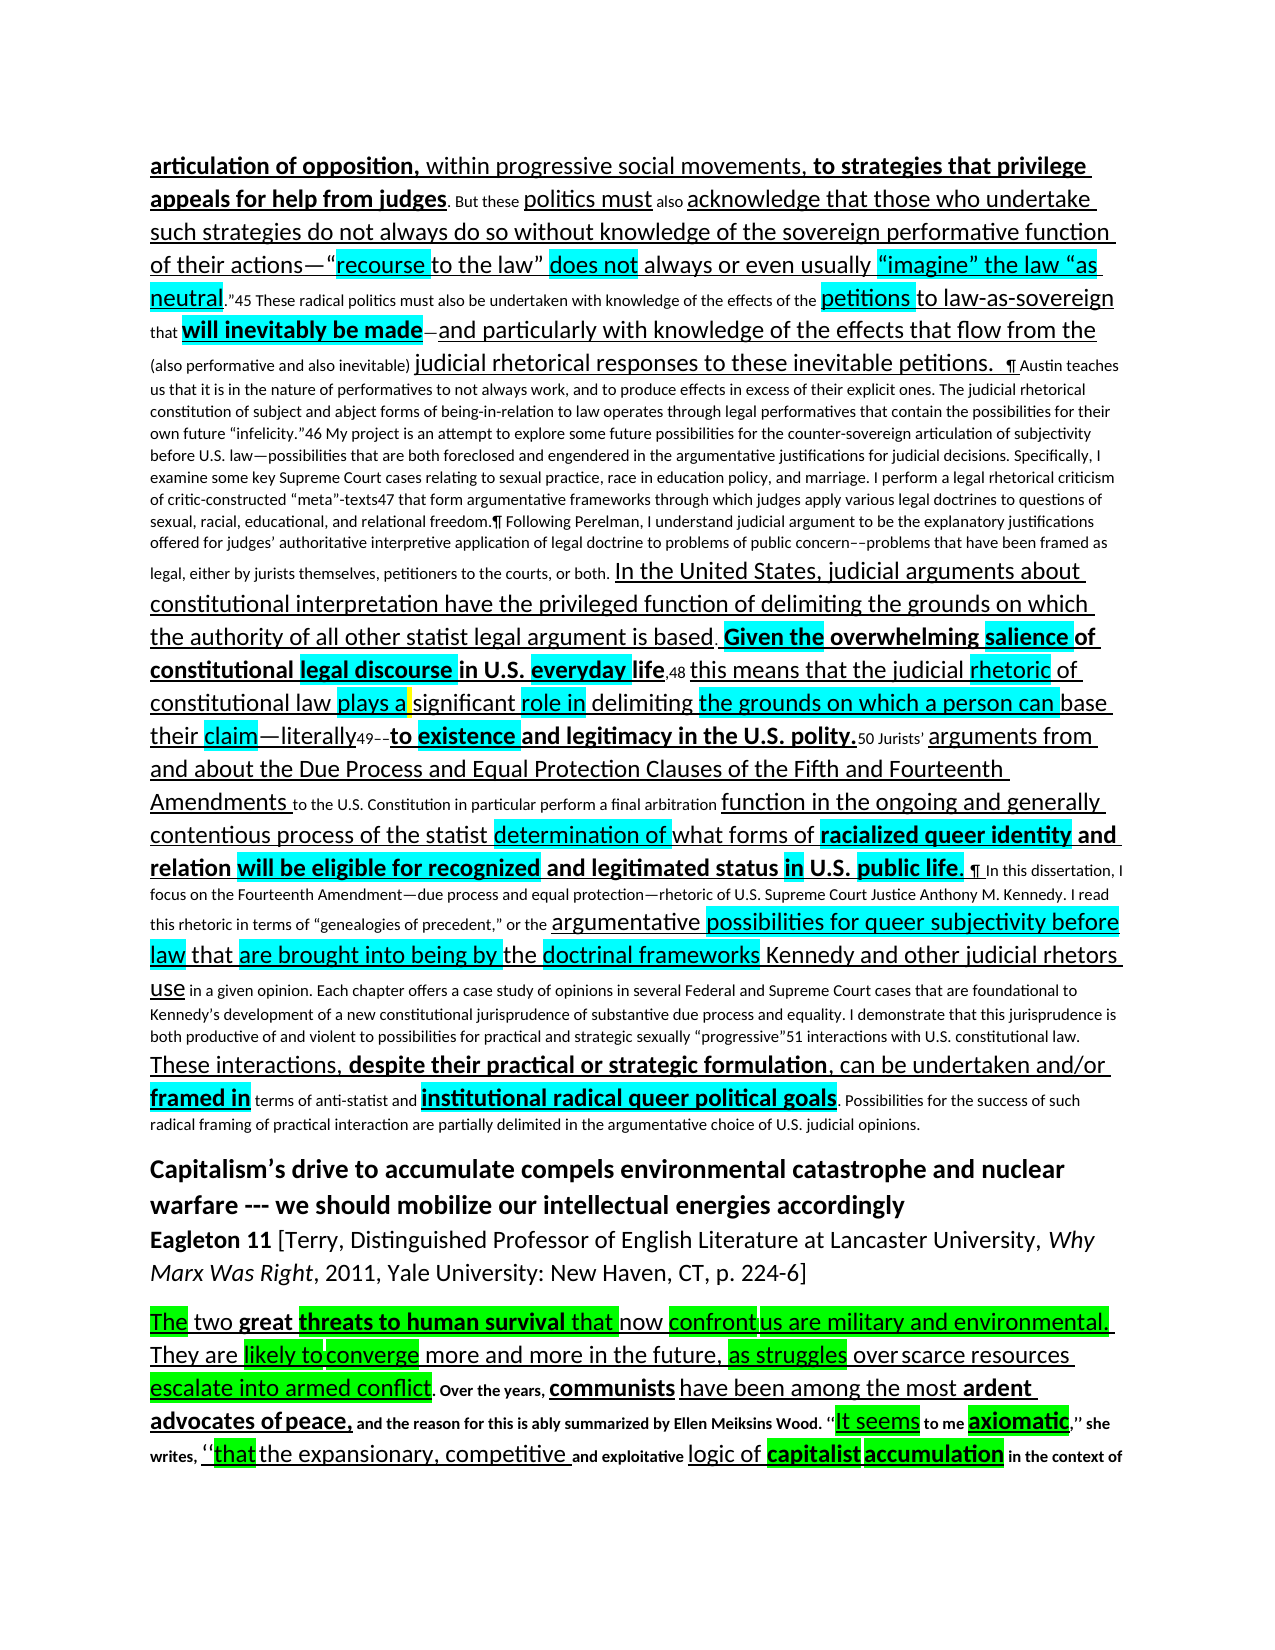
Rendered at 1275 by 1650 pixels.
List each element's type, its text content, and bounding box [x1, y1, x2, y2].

subtitle Capitalism’s drive to accumulate compels environmental catastrophe and nuclear warfare --- we should mobilize our intellectual energies accordingly [150, 1152, 1125, 1221]
text Eagleton 11 [Terry, Distinguished Professor of English Literature at Lancaster University, Why Marx Was Right, 2011, Yale University: New Haven, CT, p. 224-6] [150, 1224, 1125, 1287]
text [150, 1306, 1125, 1468]
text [150, 150, 1125, 1134]
